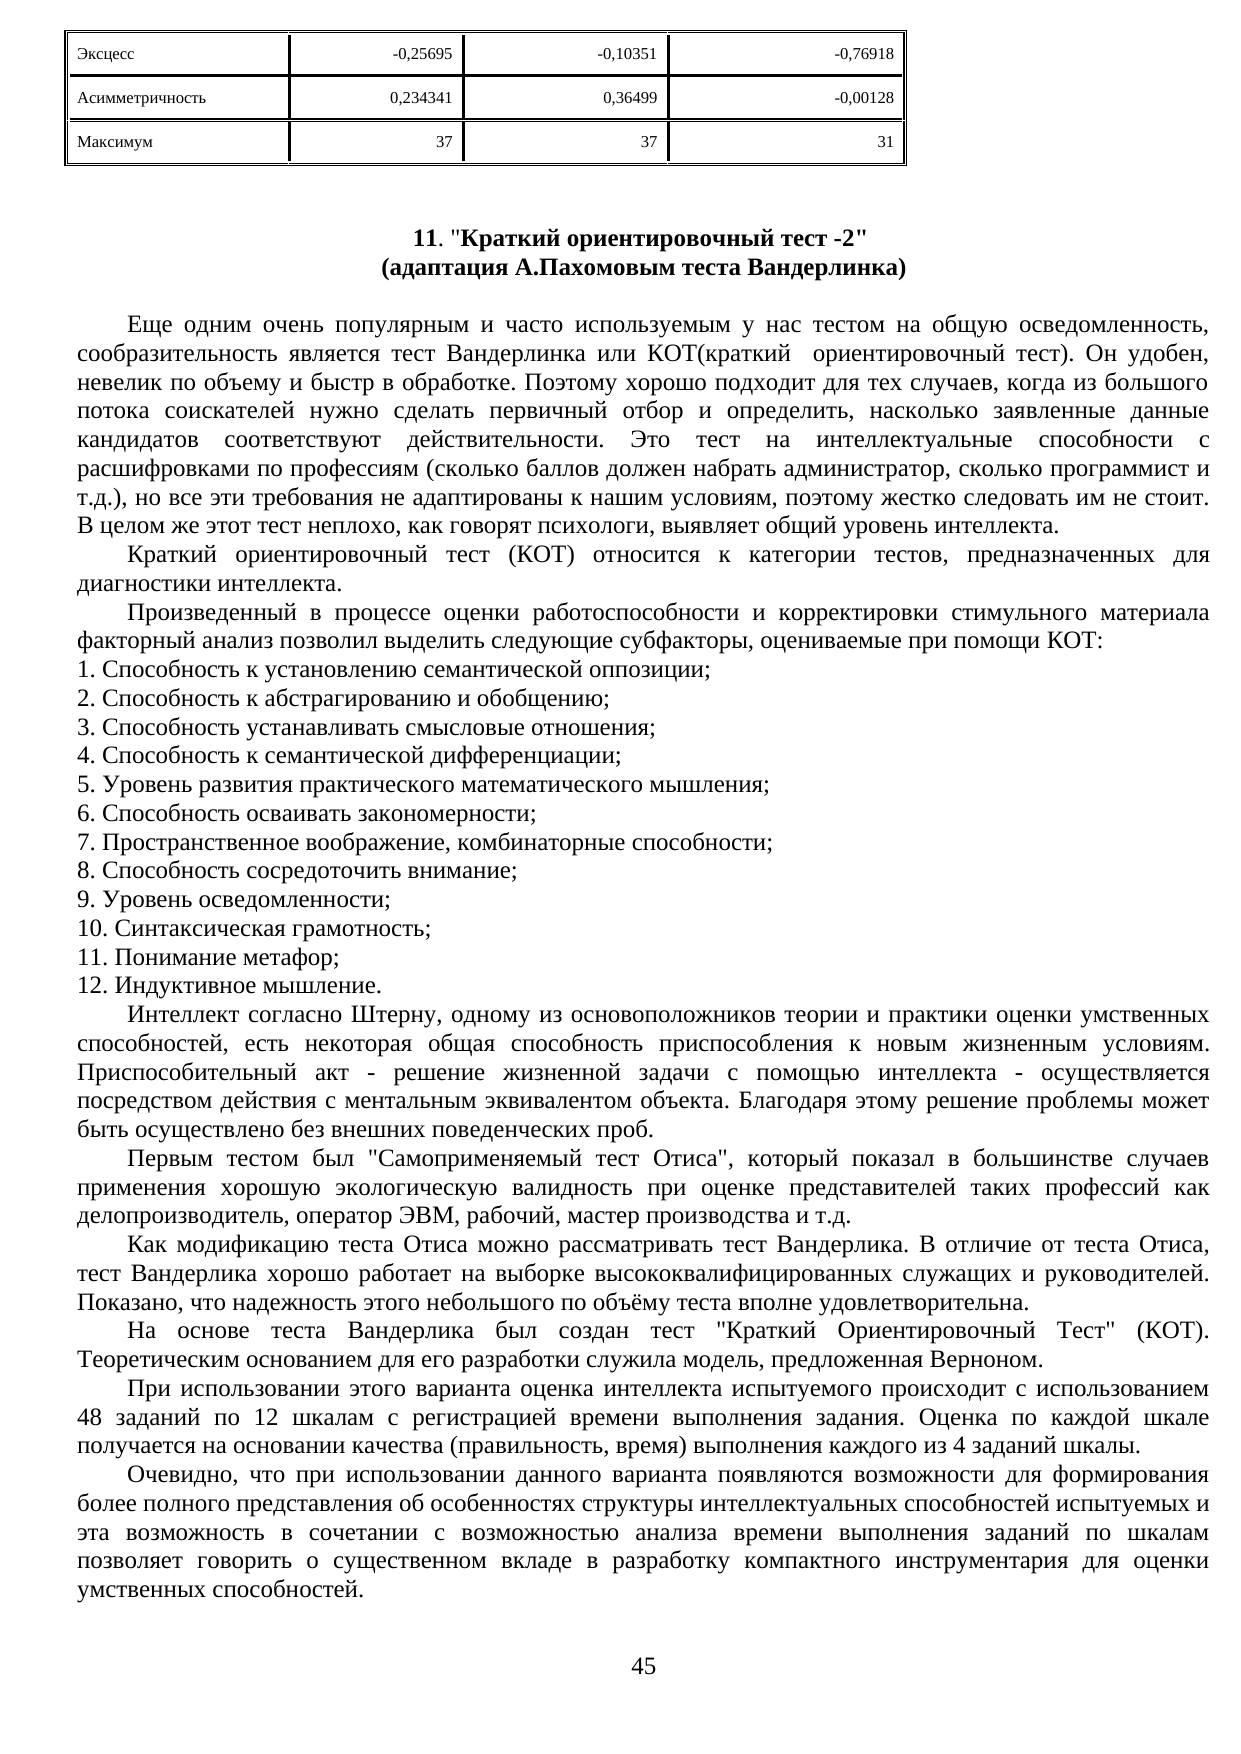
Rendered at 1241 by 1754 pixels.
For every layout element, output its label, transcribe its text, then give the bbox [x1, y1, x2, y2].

text Краткий ориентировочный тест (КОТ) относится к категории тестов, предназначенных для диагностики интеллекта. [77, 539, 1211, 597]
text Еще одним очень популярным и часто используемым у нас тестом на общую осведомленность, сообразительность является тест Вандерлинка или КОТ(краткий ориентировочный тест). Он удобен, невелик по объему и быстр в обработке. Поэтому хорошо подходит для тех случаев, когда из большого потока соискателей нужно сделать первичный отбор и определить, насколько заявленные данные кандидатов соответствуют действительности. Это тест на интеллектуальные способности с расшифровками по профессиям (сколько баллов должен набрать администратор, сколько программист и т.д.), но все эти требования не адаптированы к нашим условиям, поэтому жестко следовать им не стоит. В целом же этот тест неплохо, как говорят психологи, выявляет общий уровень интеллекта. [77, 309, 1211, 539]
text Как модификацию теста Отиса можно рассматривать тест Вандерлика. В отличие от теста Отиса, тест Вандерлика хорошо работает на выборке высококвалифицированных служащих и руководителей. Показано, что надежность этого небольшого по объёму теста вполне удовлетворительна. [77, 1229, 1211, 1316]
text Очевидно, что при использовании данного варианта появляются возможности для формирования более полного представления об особенностях структуры интеллектуальных способностей испытуемых и эта возможность в сочетании с возможностью анализа времени выполнения заданий по шкалам позволяет говорить о существенном вкладе в разработку компактного инструментария для оценки умственных способностей. [77, 1459, 1211, 1603]
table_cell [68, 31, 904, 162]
text 1. Способность к установлению семантической оппозиции; 2. Способность к абстрагированию и обобщению; 3. Способность устанавливать смысловые отношения; 4. Способность к семантической дифференциации; 5. Уровень развития практического математического мышления; 6. Способность осваивать закономерности; 7. Пространственное воображение, комбинаторные способности; 8. Способность сосредоточить внимание; 9. Уровень оcведомленности; 10. Синтаксическая грамотность; 11. Понимание метафор; 12. Индуктивное мышление. [77, 654, 1211, 999]
text При использовании этого варианта оценка интеллекта испытуемого происходит с использованием 48 заданий по 12 шкалам с регистрацией времени выполнения задания. Оценка по каждой шкале получается на основании качества (правильность, время) выполнения каждого из 4 заданий шкалы. [77, 1373, 1211, 1459]
text Интеллект согласно Штерну, одному из основоположников теории и практики оценки умственных способностей, есть некоторая общая способность приспособления к новым жизненным условиям. Приспособительный акт - решение жизненной задачи с помощью интеллекта - осуществляется посредством действия с ментальным эквивалентом объекта. Благодаря этому решение проблемы может быть осуществлено без внешних поведенческих проб. [77, 999, 1211, 1143]
text Первым тестом был "Самоприменяемый тест Отиса", который показал в большинстве случаев применения хорошую экологическую валидность при оценке представителей таких профессий как делопроизводитель, оператор ЭВМ, рабочий, мастер производства и т.д. [77, 1143, 1211, 1229]
text Произведенный в процессе оценки работоспособности и корректировки стимульного материала факторный анализ позволил выделить следующие субфакторы, оцениваемые при помощи КОТ: [77, 597, 1211, 654]
text На основе теста Вандерлика был создан тест "Краткий Ориентировочный Тест" (КОТ). Теоретическим основанием для его разработки служила модель, предложенная Верноном. [77, 1316, 1211, 1373]
text 11. "Краткий ориентировочный тест -2" (адаптация А.Пахомовым теста Вандерлинка) [77, 223, 1211, 281]
